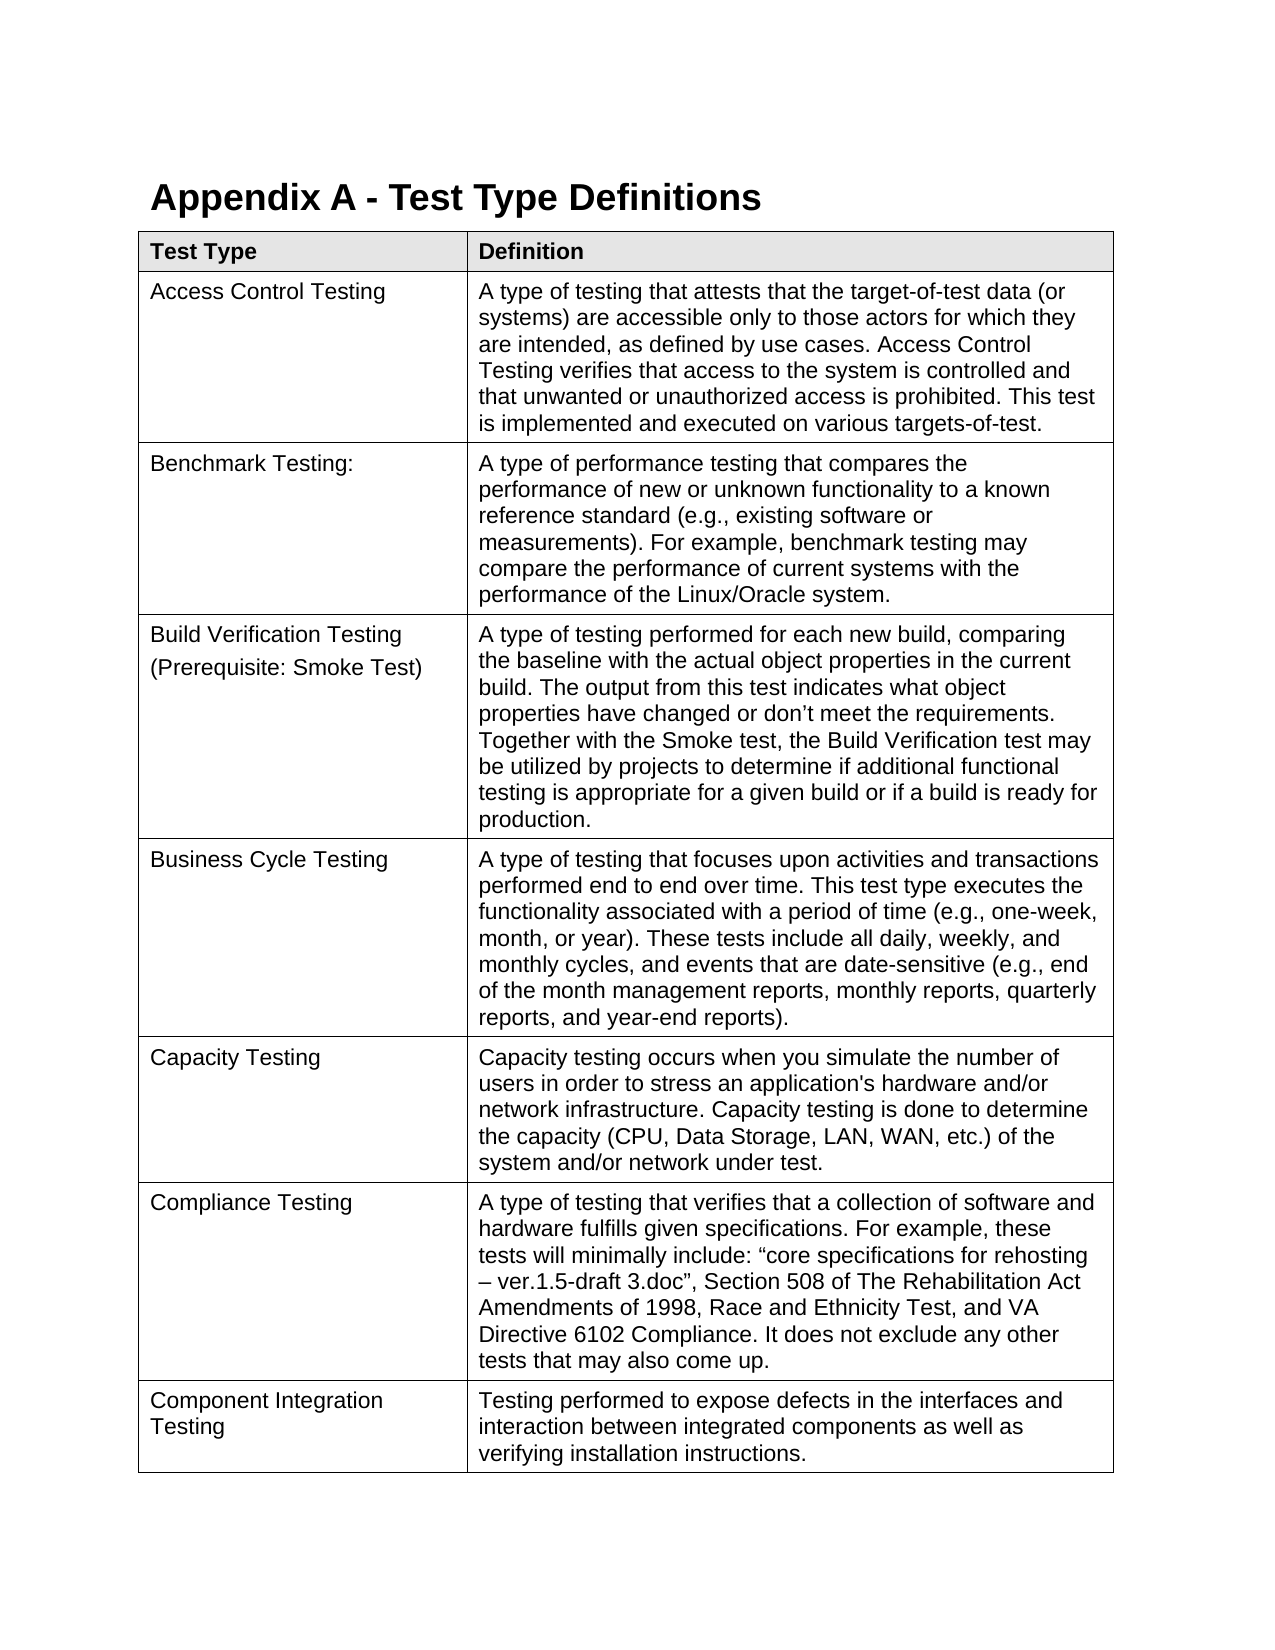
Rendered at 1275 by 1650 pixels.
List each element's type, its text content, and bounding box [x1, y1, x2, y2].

table_cell A type of testing performed for each new build, comparing the baseline with the actual object properties in the current build. The output from this test indicates what object properties have changed or don’t meet the requirements. Together with the Smoke test, the Build Verification test may be utilized by projects to determine if additional functional testing is appropriate for a given build or if a build is ready for production. [468, 615, 1113, 838]
table_header Definition [468, 232, 1113, 271]
table_cell Compliance Testing [139, 1183, 467, 1379]
table_cell Component Integration Testing [139, 1381, 467, 1472]
table_cell Capacity testing occurs when you simulate the number of users in order to stress an application's hardware and/or network infrastructure. Capacity testing is done to determine the capacity (CPU, Data Storage, LAN, WAN, etc.) of the system and/or network under test. [468, 1037, 1113, 1182]
table_cell Build Verification Testing (Prerequisite: Smoke Test) [139, 615, 467, 838]
table_cell Access Control Testing [139, 272, 467, 442]
table_header Test Type [139, 232, 467, 271]
table_cell A type of testing that attests that the target-of-test data (or systems) are accessible only to those actors for which they are intended, as defined by use cases. Access Control Testing verifies that access to the system is controlled and that unwanted or unauthorized access is prohibited. This test is implemented and executed on various targets-of-test. [468, 272, 1113, 442]
list Appendix A - Test Type Definitions [150, 175, 1125, 218]
table_cell Business Cycle Testing [139, 839, 467, 1036]
table_cell Testing performed to expose defects in the interfaces and interaction between integrated components as well as verifying installation instructions. [468, 1381, 1113, 1472]
table_cell Benchmark Testing: [139, 443, 467, 614]
table_cell A type of testing that verifies that a collection of software and hardware fulfills given specifications. For example, these tests will minimally include: “core specifications for rehosting – ver.1.5-draft 3.doc”, Section 508 of The Rehabilitation Act Amendments of 1998, Race and Ethnicity Test, and VA Directive 6102 Compliance. It does not exclude any other tests that may also come up. [468, 1183, 1113, 1379]
table_cell Capacity Testing [139, 1037, 467, 1182]
table_cell A type of testing that focuses upon activities and transactions performed end to end over time. This test type executes the functionality associated with a period of time (e.g., one-week, month, or year). These tests include all daily, weekly, and monthly cycles, and events that are date-sensitive (e.g., end of the month management reports, monthly reports, quarterly reports, and year-end reports). [468, 839, 1113, 1036]
table_cell A type of performance testing that compares the performance of new or unknown functionality to a known reference standard (e.g., existing software or measurements). For example, benchmark testing may compare the performance of current systems with the performance of the Linux/Oracle system. [468, 443, 1113, 614]
